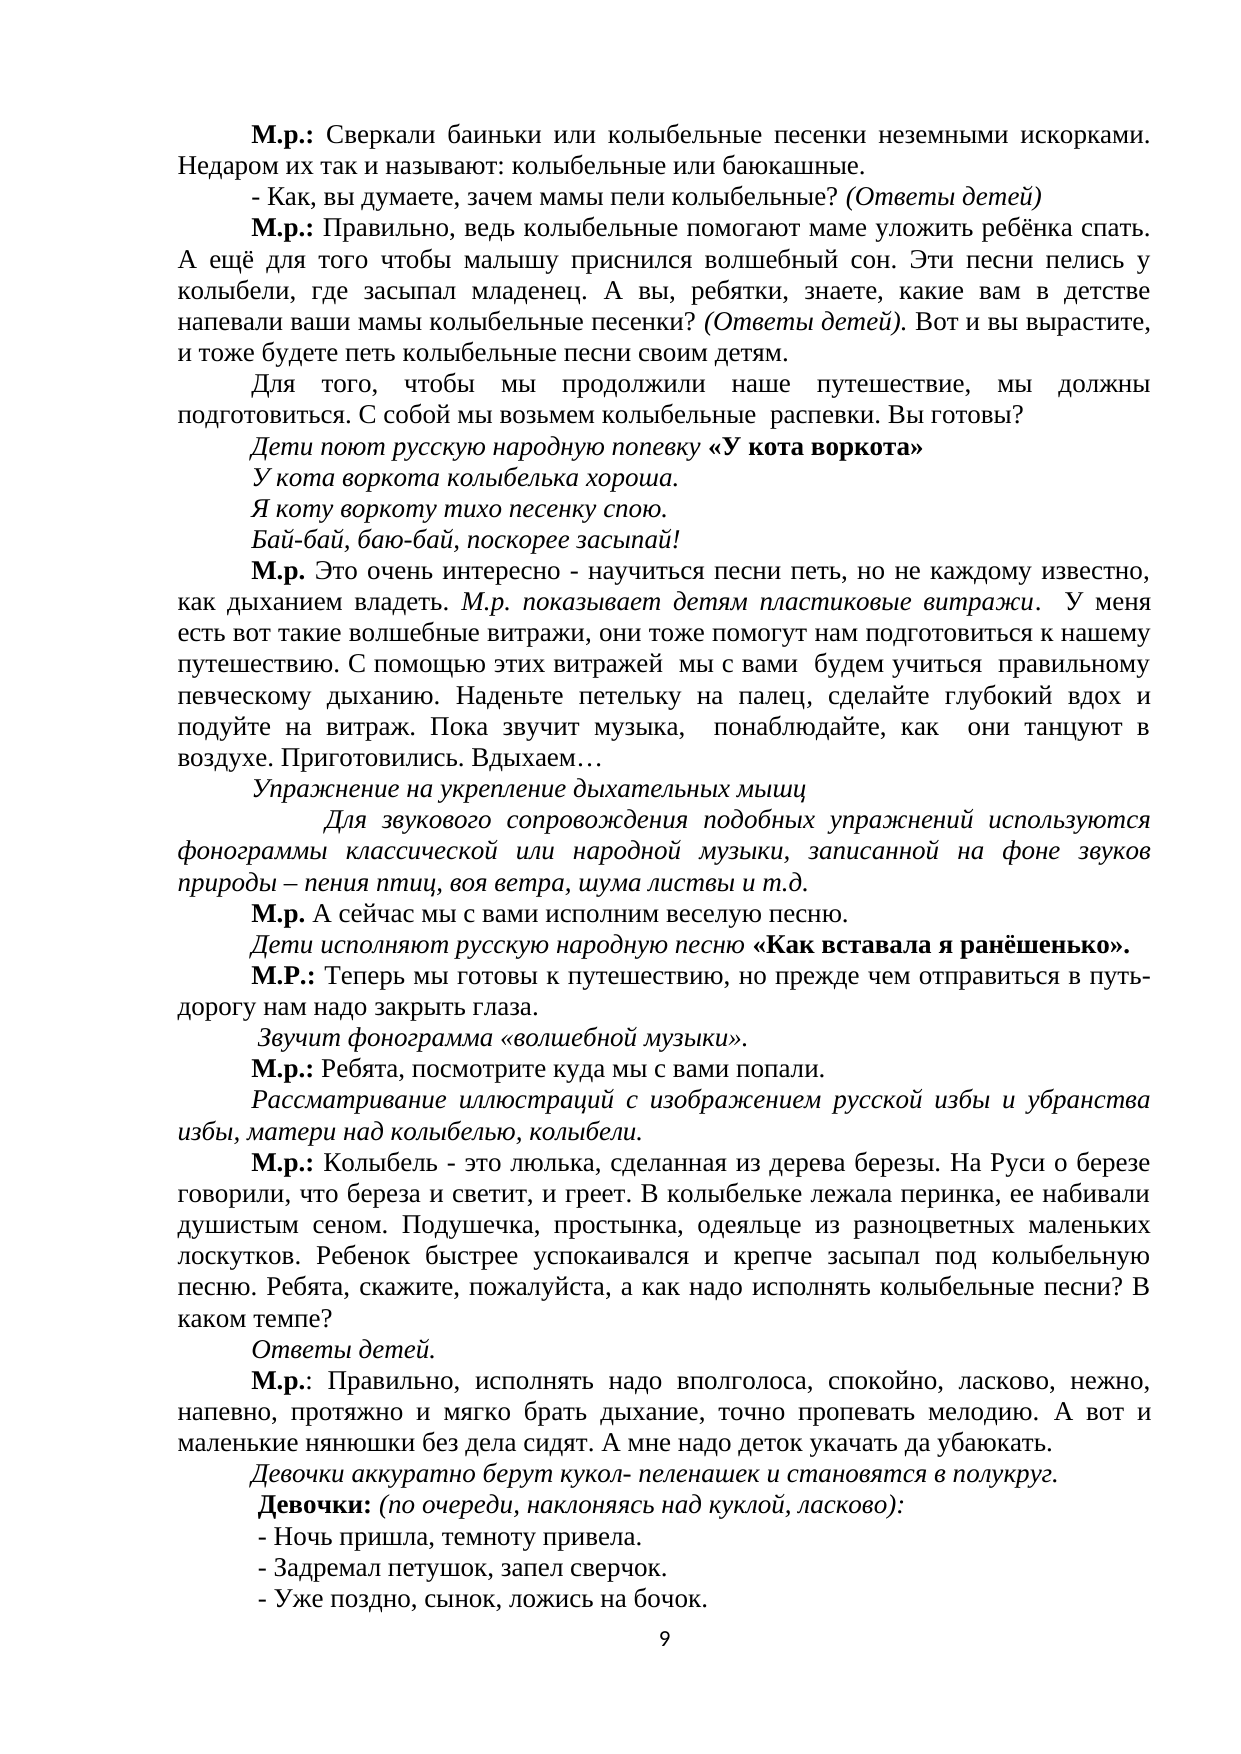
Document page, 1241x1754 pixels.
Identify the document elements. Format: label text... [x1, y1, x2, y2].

text - Уже поздно, сынок, ложись на бочок. [177, 1582, 1152, 1613]
text Ответы детей. [177, 1333, 1152, 1364]
text М.р. Это очень интересно - научиться песни петь, но не каждому известно, как дыханием владеть. М.р. показывает детям пластиковые витражи. У меня есть вот такие волшебные витражи, они тоже помогут нам подготовиться к нашему путешествию. С помощью этих витражей мы с вами будем учиться правильному певческому дыханию. Наденьте петельку на палец, сделайте глубокий вдох и подуйте на витраж. Пока звучит музыка, понаблюдайте, как они танцуют в воздухе. Приготовились. Вдыхаем… [177, 554, 1152, 772]
text Упражнение на укрепление дыхательных мышц [177, 772, 1152, 803]
text Я коту воркоту тихо песенку спою. [177, 492, 1152, 523]
text Бай-бай, баю-бай, поскорее засыпай! [177, 523, 1152, 554]
text Девочки: (по очереди, наклоняясь над куклой, ласково): [177, 1488, 1152, 1520]
text М.р.: Ребята, посмотрите куда мы с вами попали. [177, 1052, 1152, 1084]
text - Задремал петушок, запел сверчок. [177, 1551, 1152, 1582]
text Девочки аккуратно берут кукол- пеленашек и становятся в полукруг. [177, 1457, 1152, 1488]
text Для звукового сопровождения подобных упражнений используются фонограммы классической или народной музыки, записанной на фоне звуков природы – пения птиц, воя ветра, шума листвы и т.д. [177, 803, 1152, 897]
text М.Р.: Теперь мы готовы к путешествию, но прежде чем отправиться в путь-дорогу нам надо закрыть глаза. [177, 959, 1152, 1021]
text М.р. А сейчас мы с вами исполним веселую песню. [177, 897, 1152, 928]
text М.р.: Колыбель - это люлька, сделанная из дерева березы. На Руси о березе говорили, что береза и светит, и греет. В колыбельке лежала перинка, ее набивали душистым сеном. Подушечка, простынка, одеяльце из разноцветных маленьких лоскутков. Ребенок быстрее успокаивался и крепче засыпал под колыбельную песню. Ребята, скажите, пожалуйста, а как надо исполнять колыбельные песни? В каком темпе? [177, 1146, 1152, 1333]
text - Как, вы думаете, зачем мамы пели колыбельные? (Ответы детей) [177, 180, 1152, 212]
text Для того, чтобы мы продолжили наше путешествие, мы должны подготовиться. С собой мы возьмем колыбельные распевки. Вы готовы? [177, 367, 1152, 429]
text Рассматривание иллюстраций с изображением русской избы и убранства избы, матери над колыбелью, колыбели. [177, 1084, 1152, 1146]
text М.р.: Правильно, ведь колыбельные помогают маме уложить ребёнка спать. А ещё для того чтобы малышу приснился волшебный сон. Эти песни пелись у колыбели, где засыпал младенец. А вы, ребятки, знаете, какие вам в детстве напевали ваши мамы колыбельные песенки? (Ответы детей). Вот и вы вырастите, и тоже будете петь колыбельные песни своим детям. [177, 212, 1152, 367]
text Звучит фонограмма «волшебной музыки». [177, 1021, 1152, 1052]
text Дети поют русскую народную попевку «У кота воркота» [177, 429, 1152, 461]
text У кота воркота колыбелька хороша. [177, 461, 1152, 492]
text М.р.: Сверкали баиньки или колыбельные песенки неземными искорками. Недаром их так и называют: колыбельные или баюкашные. [177, 118, 1152, 180]
text М.р.: Правильно, исполнять надо вполголоса, спокойно, ласково, нежно, напевно, протяжно и мягко брать дыхание, точно пропевать мелодию. А вот и маленькие нянюшки без дела сидят. А мне надо деток укачать да убаюкать. [177, 1364, 1152, 1457]
text - Ночь пришла, темноту привела. [177, 1520, 1152, 1551]
text Дети исполняют русскую народную песню «Как вставала я ранёшенько». [177, 928, 1152, 959]
